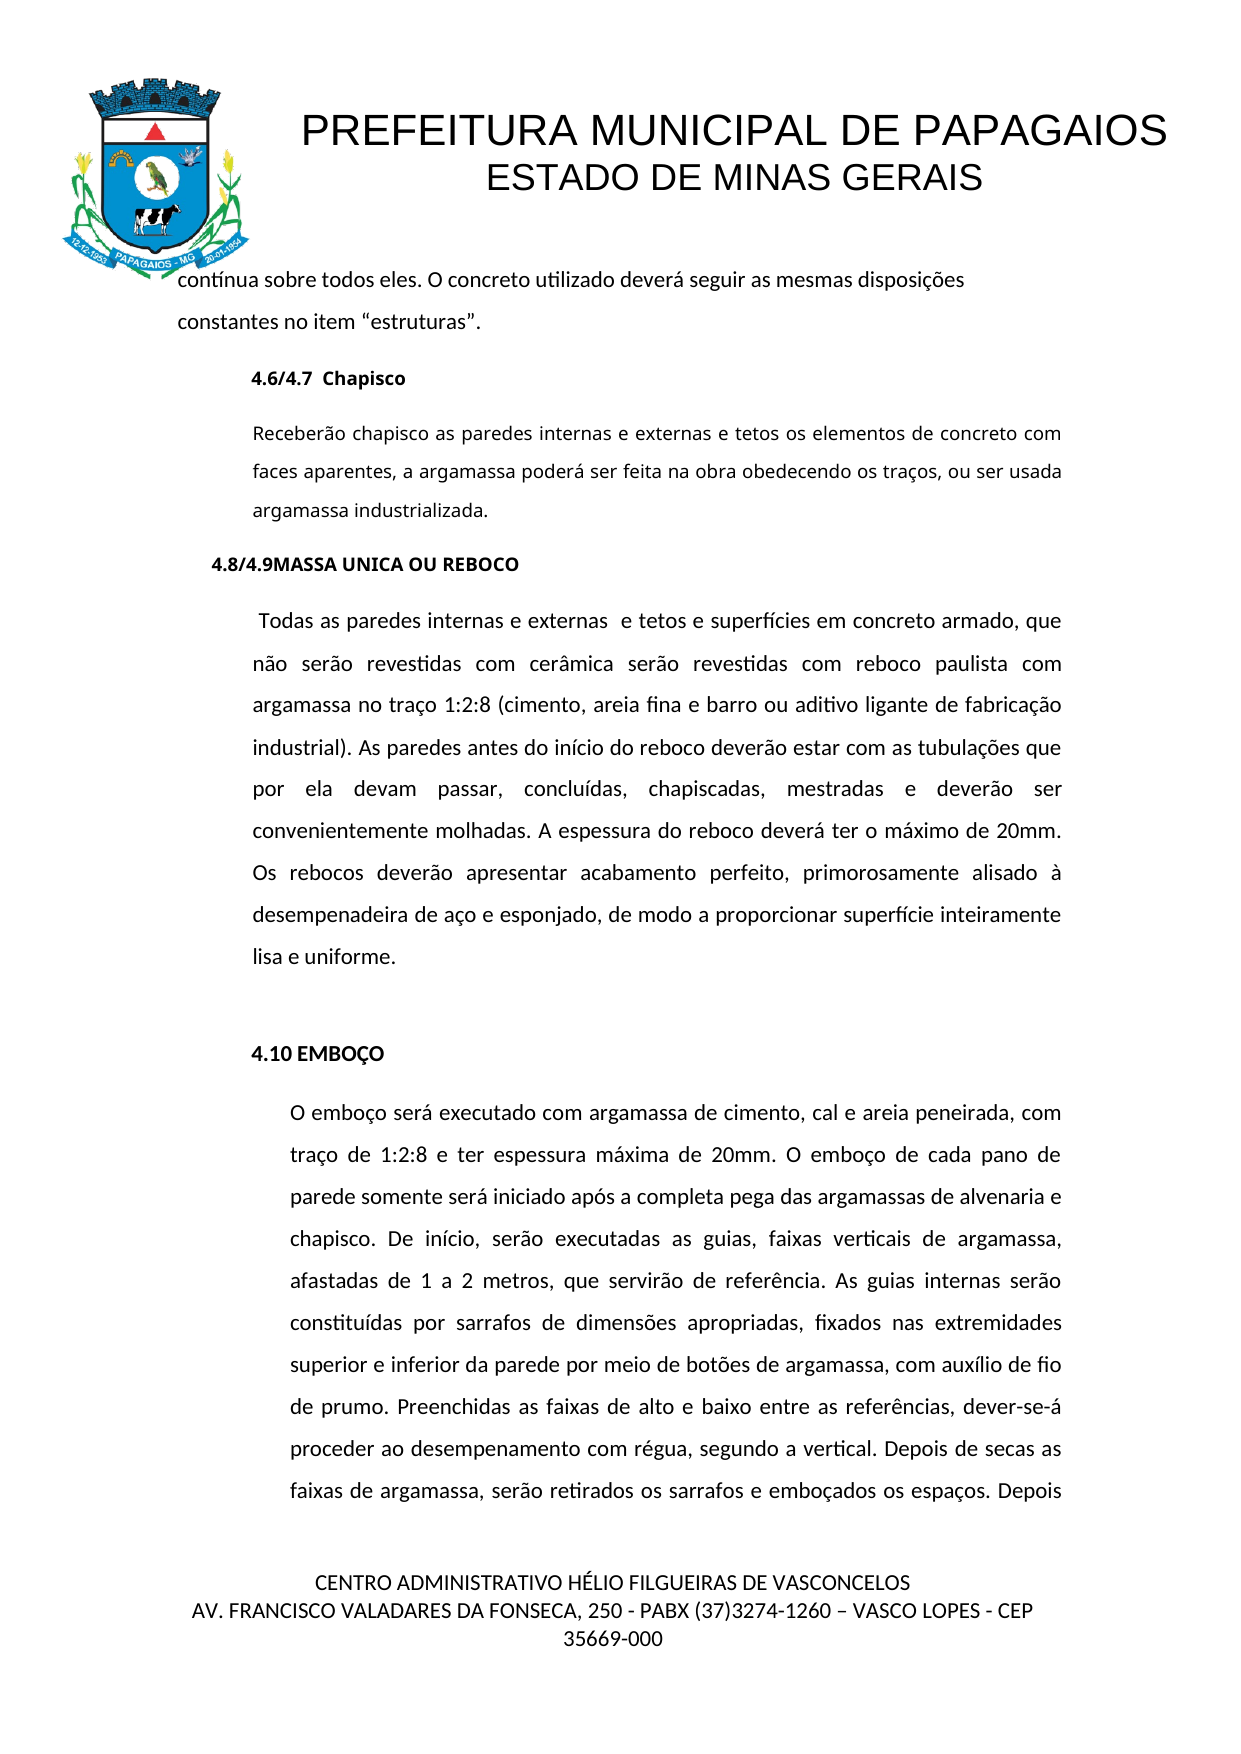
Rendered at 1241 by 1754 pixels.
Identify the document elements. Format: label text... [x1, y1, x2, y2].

picture [226, 240, 241, 250]
picture [180, 255, 194, 263]
list Todas as paredes internas e externas e tetos e superfícies em concreto armado, que não serão revestidas com cerâmica serão revestidas com reboco paulista com argamassa no traço 1:2:8 (cimento, areia fina e barro ou aditivo ligante de fabricação industrial). As paredes antes do início do reboco deverão estar com as tubulações que por ela devam passar, concluídas, chapiscadas, mestradas e deverão ser convenientemente molhadas. A espessura do reboco deverá ter o máximo de 20mm. Os rebocos deverão apresentar acabamento perfeito, primorosamente alisado à desempenadeira de aço e esponjado, de modo a proporcionar superfície inteiramente lisa e uniforme. [252, 607, 1063, 971]
picture [61, 73, 251, 281]
text 4.8/4.9MASSA UNICA OU REBOCO [177, 552, 1063, 577]
text 4.10 EMBOÇO [251, 1039, 1063, 1067]
picture [163, 261, 171, 267]
list Receberão chapisco as paredes internas e externas e tetos os elementos de concreto com faces aparentes, a argamassa poderá ser feita na obra obedecendo os traços, ou ser usada argamassa industrializada. [252, 420, 1063, 522]
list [290, 1098, 1063, 1504]
picture [189, 260, 201, 265]
text 4.6/4.7 Chapisco [251, 366, 1063, 391]
picture [206, 256, 214, 262]
